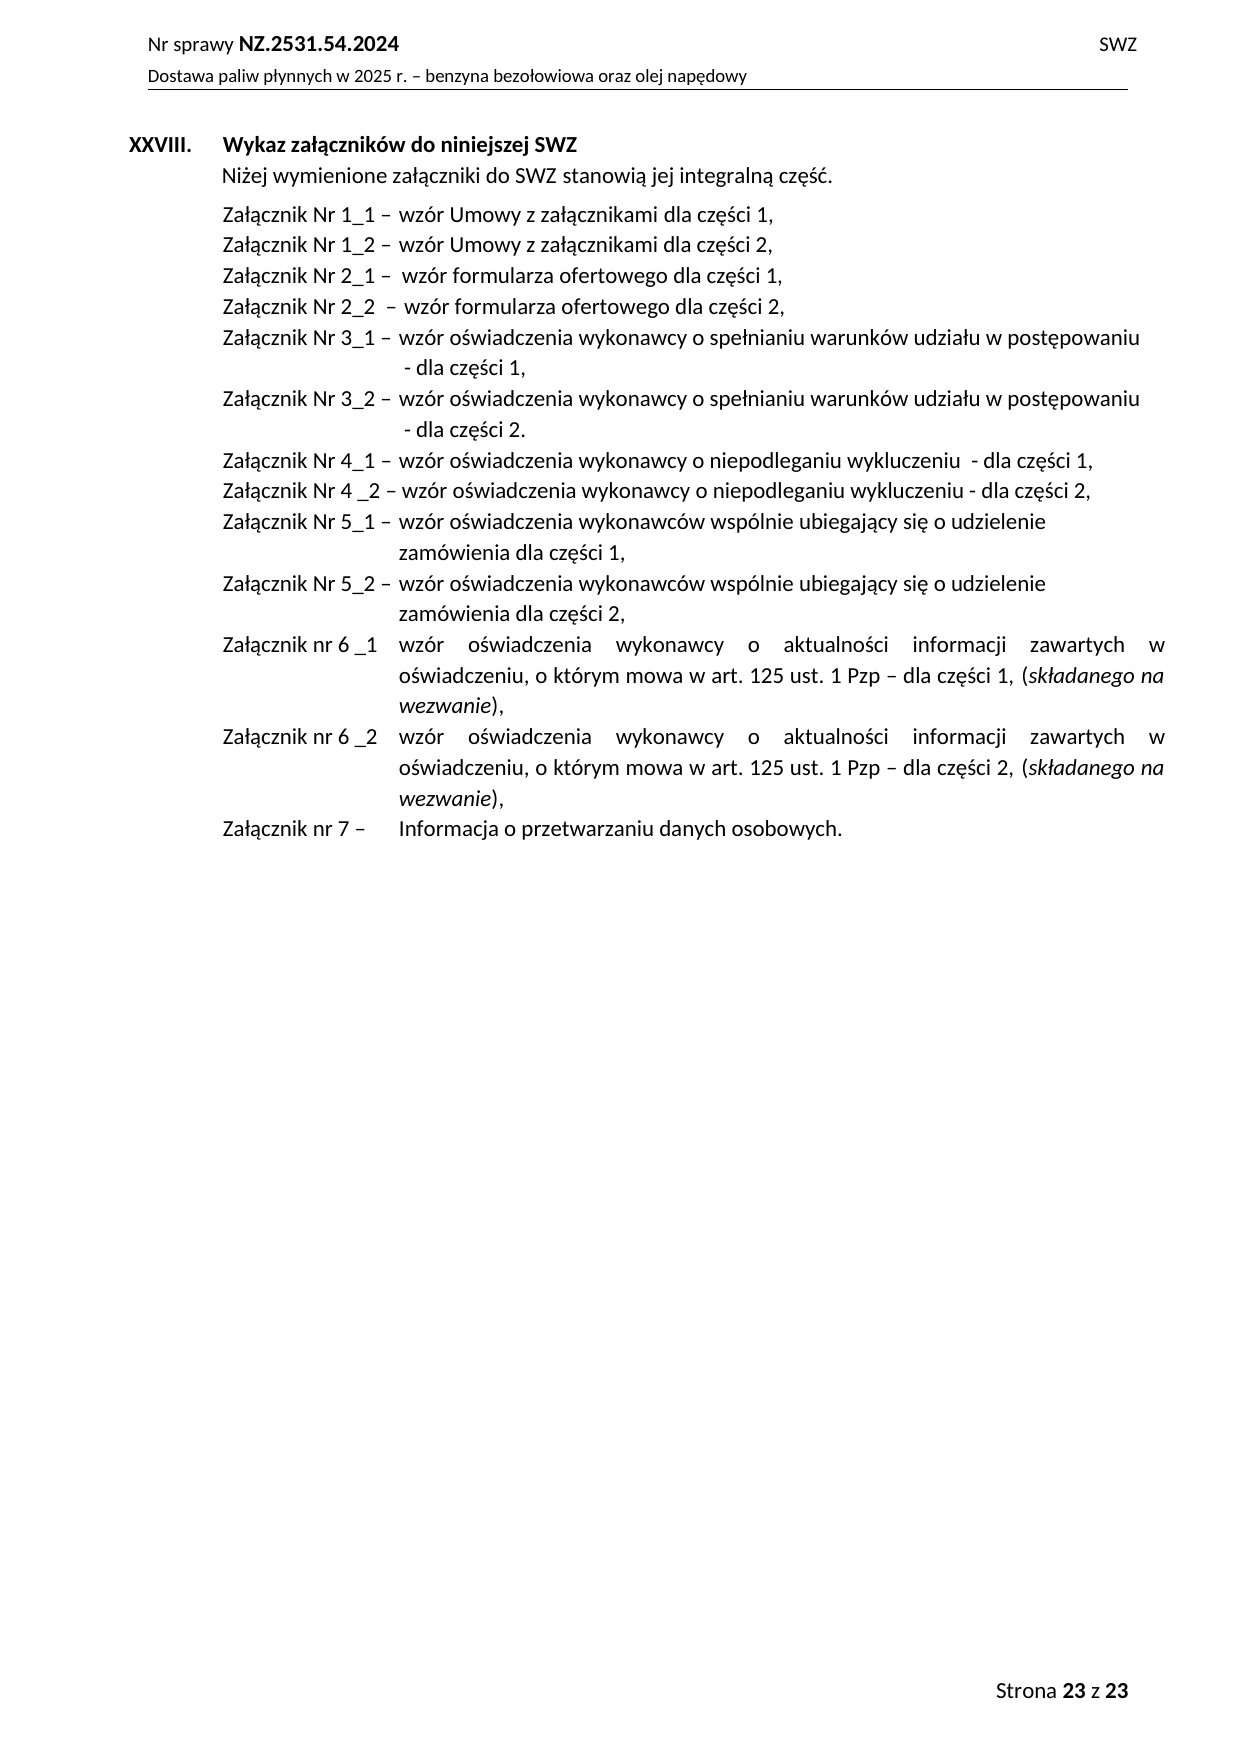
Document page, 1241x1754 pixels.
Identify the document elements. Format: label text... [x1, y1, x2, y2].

text Załącznik nr 6 _1 wzór oświadczenia wykonawcy o aktualności informacji zawartych w oświadczeniu, o którym mowa w art. 125 ust. 1 Pzp – dla części 1, (składanego na wezwanie), [223, 630, 1167, 719]
text Załącznik Nr 1_2 – wzór Umowy z załącznikami dla części 2, [223, 231, 1127, 259]
text Załącznik Nr 2_1 – wzór formularza ofertowego dla części 1, [223, 261, 1181, 289]
text Załącznik Nr 2_2 – wzór formularza ofertowego dla części 2, [223, 292, 1181, 320]
text Załącznik Nr 5_2 – wzór oświadczenia wykonawców wspólnie ubiegający się o udzielenie zamówienia dla części 2, [223, 569, 1122, 627]
text Załącznik Nr 3_1 – wzór oświadczenia wykonawcy o spełnianiu warunków udziału w postępowaniu - dla części 1, [223, 323, 1181, 382]
list Wykaz załączników do niniejszej SWZ [192, 130, 1127, 158]
text Załącznik nr 6 _2 wzór oświadczenia wykonawcy o aktualności informacji zawartych w oświadczeniu, o którym mowa w art. 125 ust. 1 Pzp – dla części 2, (składanego na wezwanie), [223, 722, 1167, 812]
text Załącznik Nr 4 _2 – wzór oświadczenia wykonawcy o niepodleganiu wykluczeniu - dla części 2, [223, 476, 1122, 504]
text Załącznik Nr 4_1 – wzór oświadczenia wykonawcy o niepodleganiu wykluczeniu - dla części 1, [223, 446, 1122, 474]
text Załącznik Nr 3_2 – wzór oświadczenia wykonawcy o spełnianiu warunków udziału w postępowaniu - dla części 2. [223, 384, 1181, 443]
text Załącznik Nr 1_1 – wzór Umowy z załącznikami dla części 1, [223, 200, 1127, 228]
text Załącznik Nr 5_1 – wzór oświadczenia wykonawców wspólnie ubiegający się o udzielenie zamówienia dla części 1, [223, 507, 1122, 566]
text Niżej wymienione załączniki do SWZ stanowią jej integralną część. [222, 161, 1127, 189]
text Załącznik nr 7 – Informacja o przetwarzaniu danych osobowych. [223, 814, 1152, 842]
